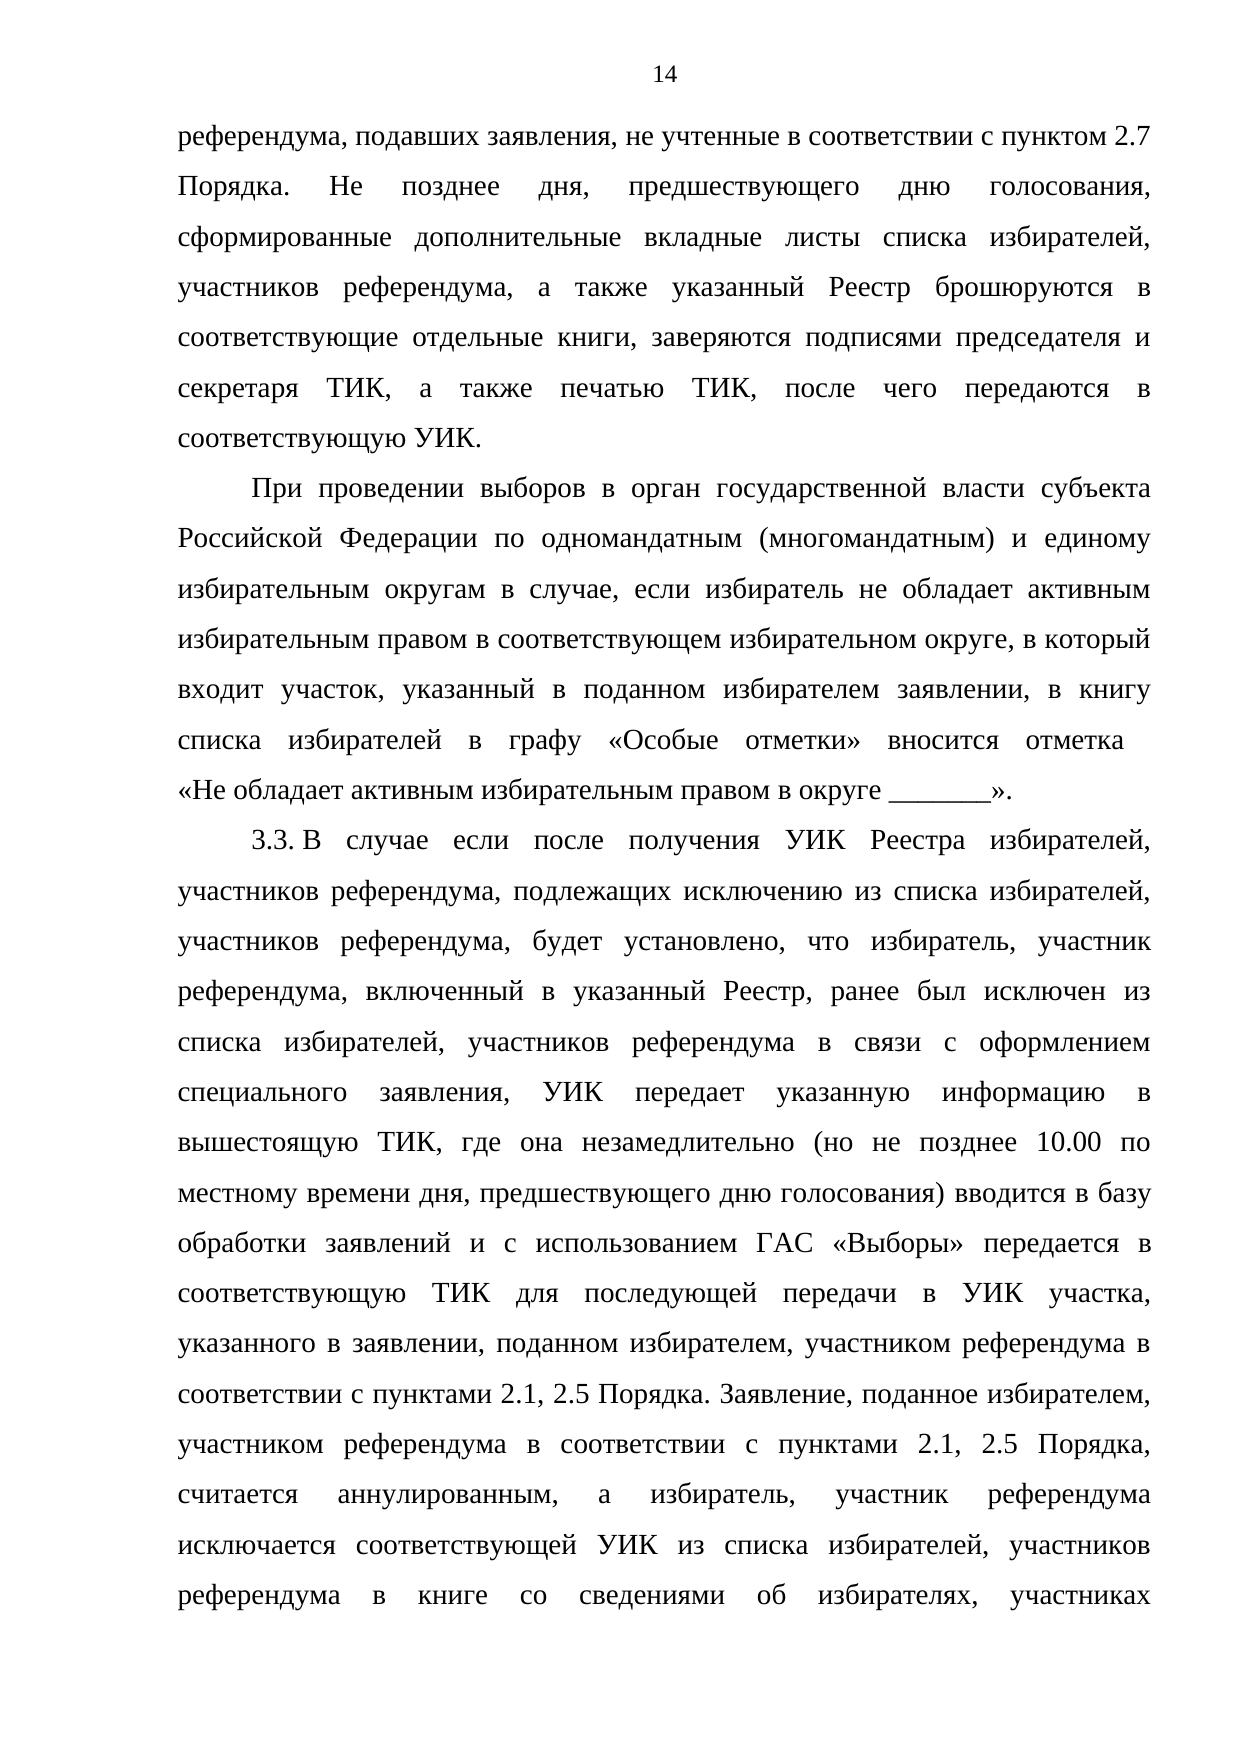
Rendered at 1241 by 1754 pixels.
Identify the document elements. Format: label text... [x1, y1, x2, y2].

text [177, 118, 1152, 453]
text При проведении выборов в орган государственной власти субъекта Российской Федерации по одномандатным (многомандатным) и единому избирательным округам в случае, если избиратель не обладает активным избирательным правом в соответствующем избирательном округе, в который входит участок, указанный в поданном избирателем заявлении, в книгу списка избирателей в графу «Особые отметки» вносится отметка «Не обладает активным избирательным правом в округе _______». [177, 470, 1152, 806]
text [177, 822, 1152, 1611]
